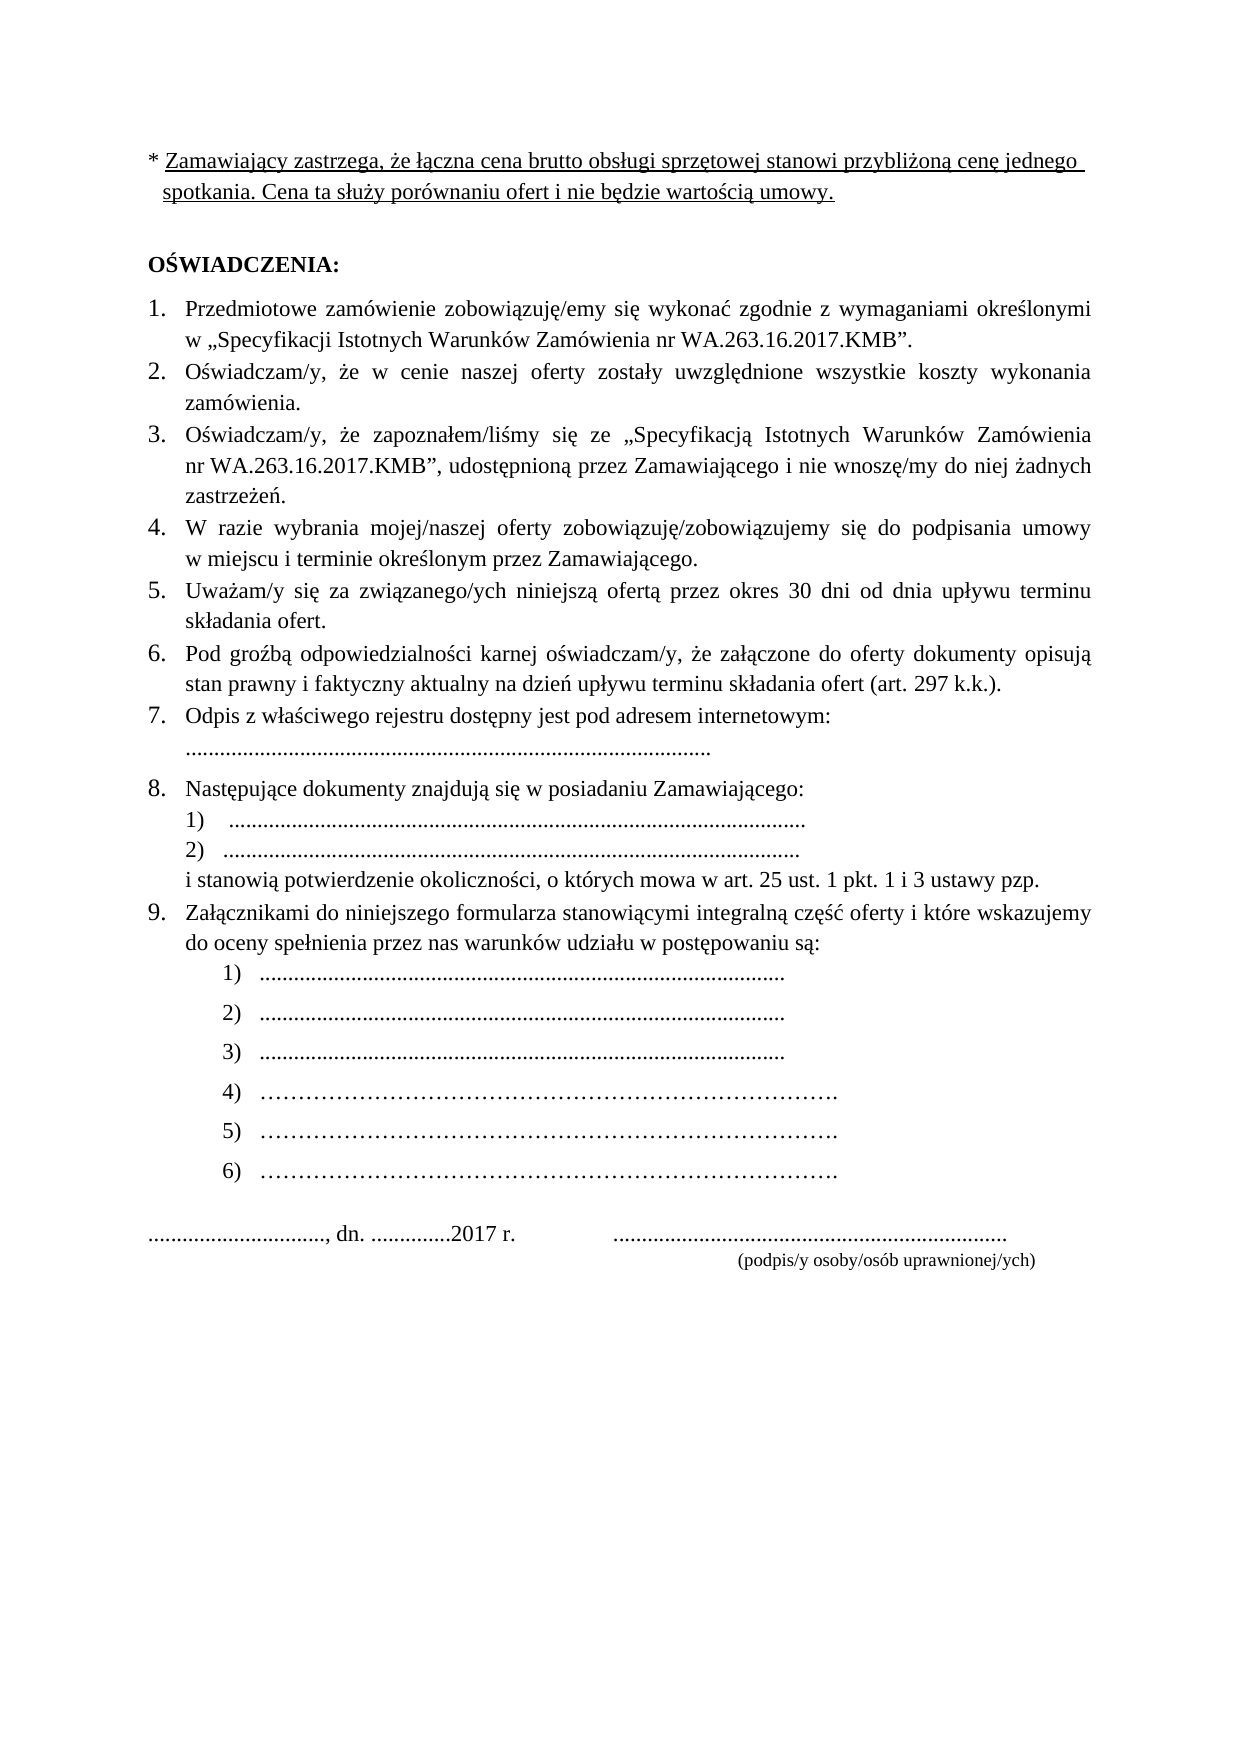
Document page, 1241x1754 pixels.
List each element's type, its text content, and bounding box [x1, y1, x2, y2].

list W razie wybrania mojej/naszej oferty zobowiązuję/zobowiązujemy się do podpisania umowy w miejscu i terminie określonym przez Zamawiającego. [148, 512, 1093, 571]
list ..................................................................................................... [185, 806, 1093, 832]
list …………………………………………………………………. [222, 1157, 1093, 1183]
text (podpis/y osoby/osób uprawnionej/ych) [664, 1246, 1093, 1271]
text OŚWIADCZENIA: [148, 251, 1093, 277]
list ............................................................................................ [185, 733, 1093, 760]
list ............................................................................................ [222, 959, 1093, 986]
list …………………………………………………………………. [222, 1078, 1093, 1104]
list Oświadczam/y, że w cenie naszej oferty zostały uwzględnione wszystkie koszty wykonania zamówienia. [148, 356, 1093, 415]
text ..............................., dn. ..............2017 r. ..................................................................... [148, 1221, 1093, 1246]
list ..................................................................................................... [185, 836, 1093, 863]
text i stanowią potwierdzenie okoliczności, o których mowa w art. 25 ust. 1 pkt. 1 i 3 ustawy pzp. [148, 866, 1093, 893]
list Odpis z właściwego rejestru dostępny jest pod adresem internetowym: [148, 701, 1093, 729]
list Oświadczam/y, że zapoznałem/liśmy się ze „Specyfikacją Istotnych Warunków Zamówienia nr WA.263.16.2017.KMB”, udostępnioną przez Zamawiającego i nie wnoszę/my do niej żadnych zastrzeżeń. [148, 419, 1093, 508]
list Uważam/y się za związanego/ych niniejszą ofertą przez okres 30 dni od dnia upływu terminu składania ofert. [148, 575, 1093, 634]
list Następujące dokumenty znajdują się w posiadaniu Zamawiającego: [148, 773, 1093, 802]
list Załącznikami do niniejszego formularza stanowiącymi integralną część oferty i które wskazujemy do oceny spełnienia przez nas warunków udziału w postępowaniu są: [148, 897, 1093, 956]
list Pod groźbą odpowiedzialności karnej oświadczam/y, że załączone do oferty dokumenty opisują stan prawny i faktyczny aktualny na dzień upływu terminu składania ofert (art. 297 k.k.). [148, 638, 1093, 697]
text * Zamawiający zastrzega, że łączna cena brutto obsługi sprzętowej stanowi przybliżoną cenę jednego spotkania. Cena ta służy porównaniu ofert i nie będzie wartością umowy. [148, 148, 1093, 204]
list ............................................................................................ [222, 1038, 1093, 1065]
list ............................................................................................ [222, 999, 1093, 1025]
list …………………………………………………………………. [222, 1117, 1093, 1144]
list Przedmiotowe zamówienie zobowiązuję/emy się wykonać zgodnie z wymaganiami określonymi w „Specyfikacji Istotnych Warunków Zamówienia nr WA.263.16.2017.KMB”. [148, 293, 1093, 352]
